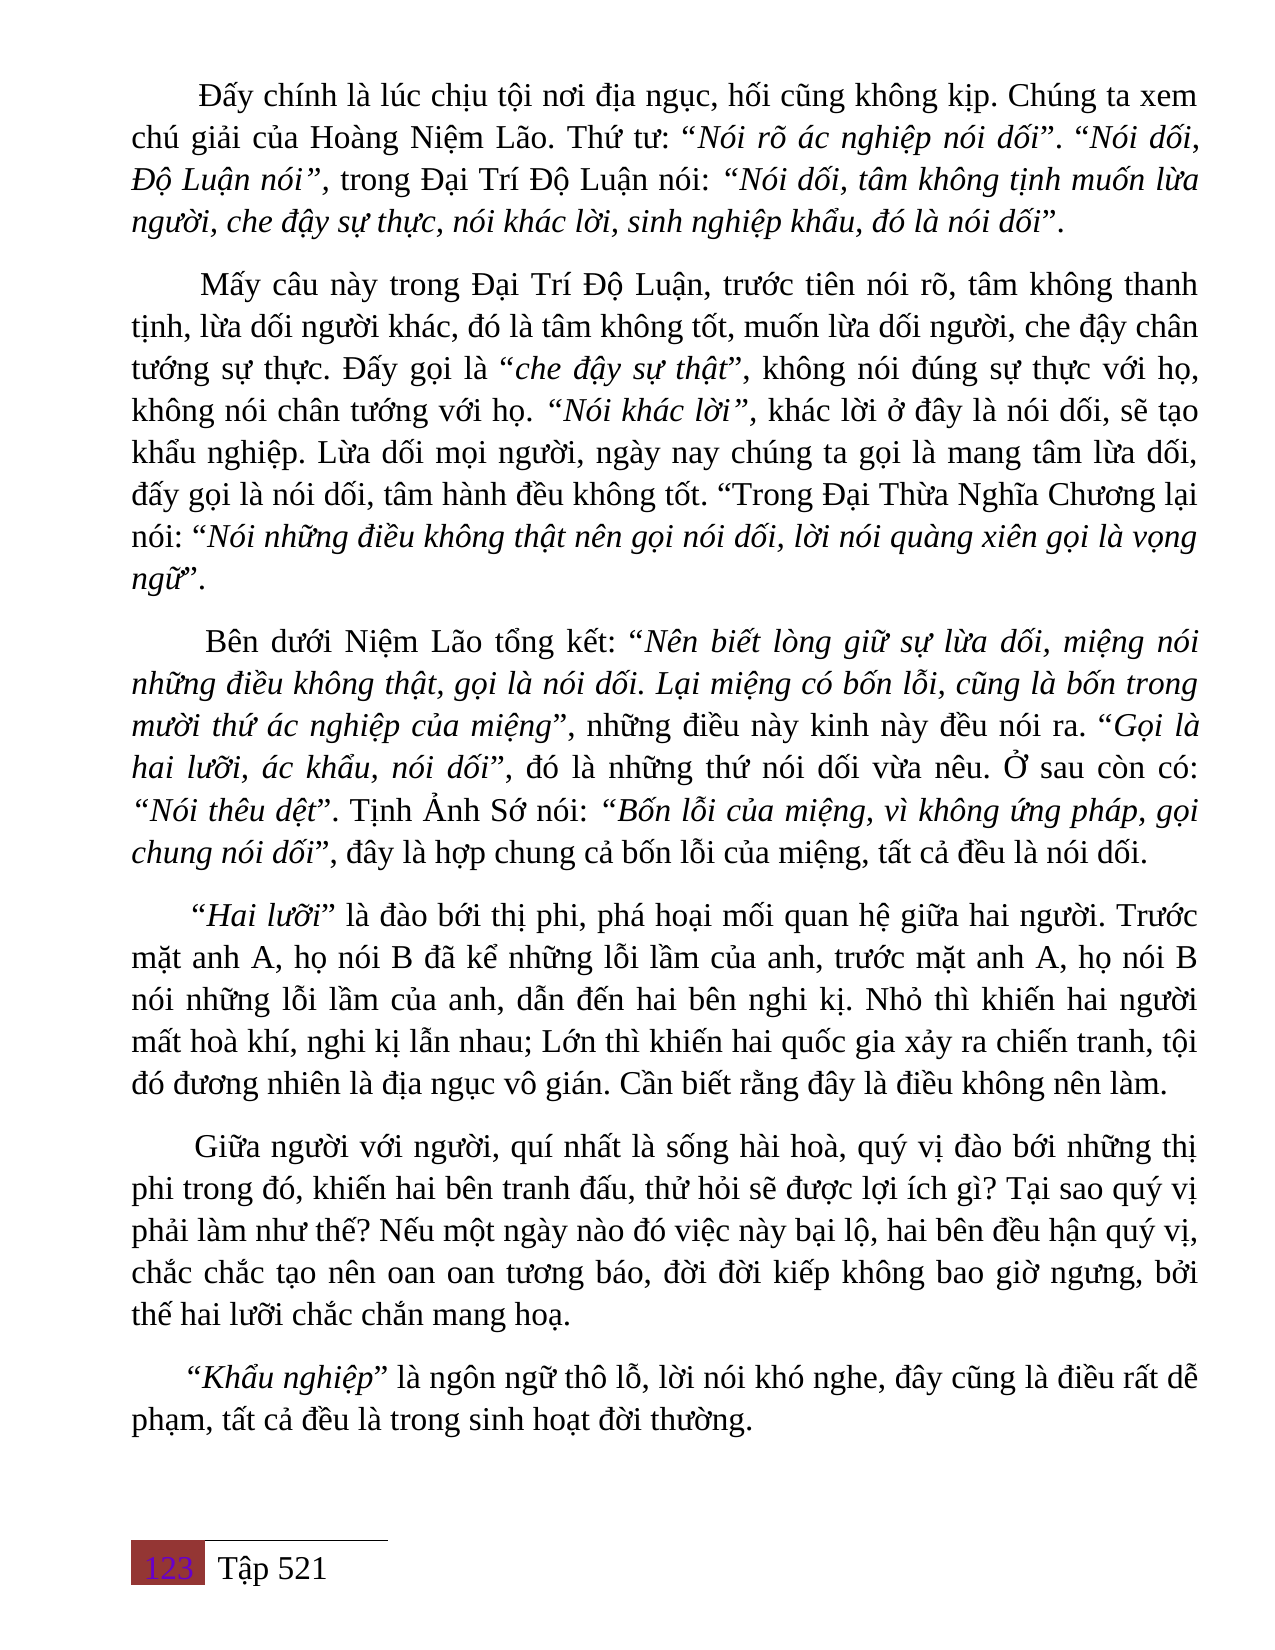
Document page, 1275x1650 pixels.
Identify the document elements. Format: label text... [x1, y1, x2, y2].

text Bên dưới Niệm Lão tổng kết: “Nên biết lòng giữ sự lừa dối, miệng nói những điều không thật, gọi là nói dối. Lại miệng có bốn lỗi, cũng là bốn trong mười thứ ác nghiệp của miệng”, những điều này kinh này đều nói ra. “Gọi là hai lưỡi, ác khẩu, nói dối”, đó là những thứ nói dối vừa nêu. Ở sau còn có: “Nói thêu dệt”. Tịnh Ảnh Sớ nói: “Bốn lỗi của miệng, vì không ứng pháp, gọi chung nói dối”, đây là hợp chung cả bốn lỗi của miệng, tất cả đều là nói dối. [131, 621, 1200, 870]
text “Hai lưỡi” là đào bới thị phi, phá hoại mối quan hệ giữa hai người. Trước mặt anh A, họ nói B đã kể những lỗi lầm của anh, trước mặt anh A, họ nói B nói những lỗi lầm của anh, dẫn đến hai bên nghi kị. Nhỏ thì khiến hai người mất hoà khí, nghi kị lẫn nhau; Lớn thì khiến hai quốc gia xảy ra chiến tranh, tội đó đương nhiên là địa ngục vô gián. Cần biết rằng đây là điều không nên làm. [131, 895, 1200, 1101]
text Đấy chính là lúc chịu tội nơi địa ngục, hối cũng không kịp. Chúng ta xem chú giải của Hoàng Niệm Lão. Thứ tư: “Nói rõ ác nghiệp nói dối”. “Nói dối, Độ Luận nói”, trong Đại Trí Độ Luận nói: “Nói dối, tâm không tịnh muốn lừa người, che đậy sự thực, nói khác lời, sinh nghiệp khẩu, đó là nói dối”. [131, 75, 1200, 239]
text “Khẩu nghiệp” là ngôn ngữ thô lỗ, lời nói khó nghe, đây cũng là điều rất dễ phạm, tất cả đều là trong sinh hoạt đời thường. [131, 1357, 1200, 1438]
text Giữa người với người, quí nhất là sống hài hoà, quý vị đào bới những thị phi trong đó, khiến hai bên tranh đấu, thử hỏi sẽ được lợi ích gì? Tại sao quý vị phải làm như thế? Nếu một ngày nào đó việc này bại lộ, hai bên đều hận quý vị, chắc chắc tạo nên oan oan tương báo, đời đời kiếp không bao giờ ngưng, bởi thế hai lưỡi chắc chắn mang hoạ. [131, 1126, 1200, 1333]
text Mấy câu này trong Đại Trí Độ Luận, trước tiên nói rõ, tâm không thanh tịnh, lừa dối người khác, đó là tâm không tốt, muốn lừa dối người, che đậy chân tướng sự thực. Đấy gọi là “che đậy sự thật”, không nói đúng sự thực với họ, không nói chân tướng với họ. “Nói khác lời”, khác lời ở đây là nói dối, sẽ tạo khẩu nghiệp. Lừa dối mọi người, ngày nay chúng ta gọi là mang tâm lừa dối, đấy gọi là nói dối, tâm hành đều không tốt. “Trong Đại Thừa Nghĩa Chương lại nói: “Nói những điều không thật nên gọi nói dối, lời nói quàng xiên gọi là vọng ngữ”. [131, 264, 1200, 597]
